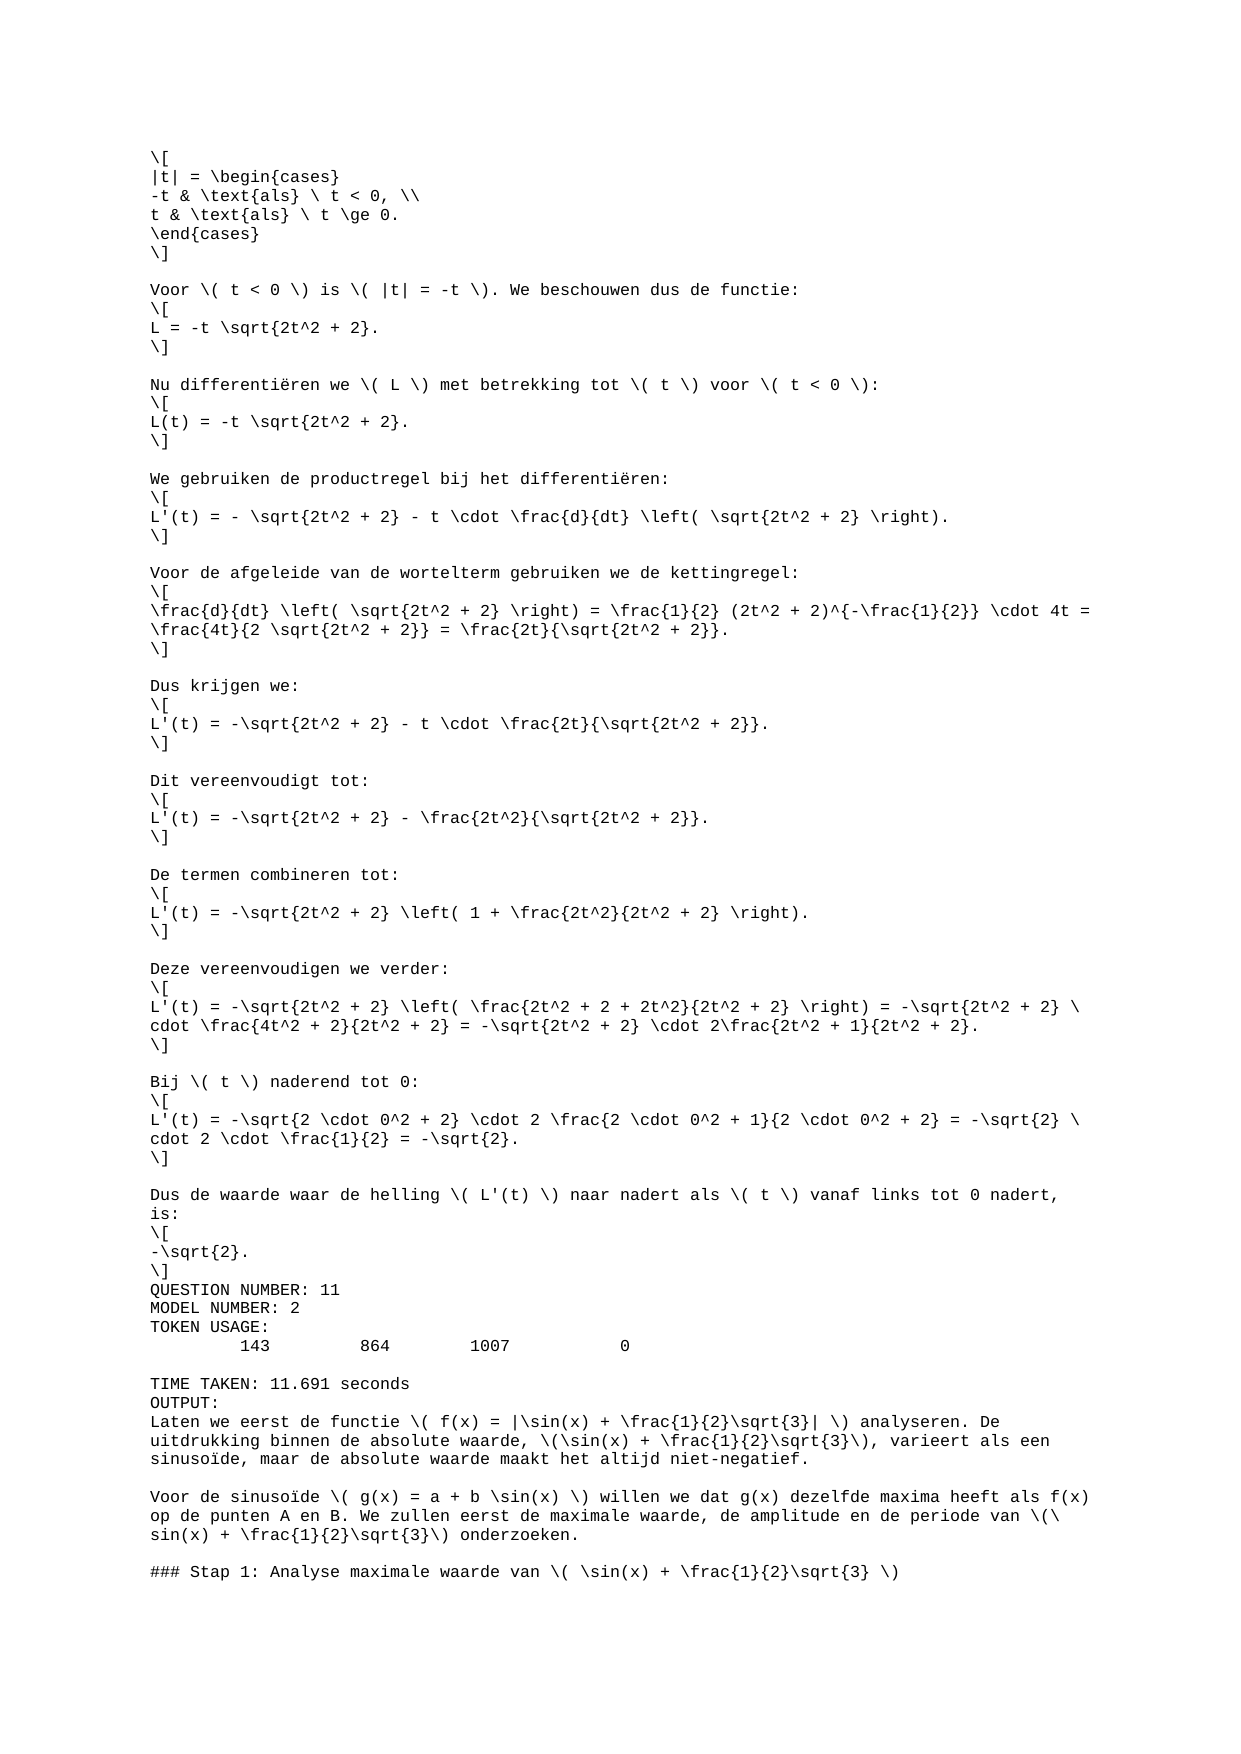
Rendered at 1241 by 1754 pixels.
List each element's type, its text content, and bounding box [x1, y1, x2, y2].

text L'(t) = -\sqrt{2t^2 + 2} - \frac{2t^2}{\sqrt{2t^2 + 2}}. [150, 810, 1090, 829]
text De termen combineren tot: [150, 866, 1090, 885]
text \[ [150, 150, 1090, 169]
text -t & \text{als} \ t < 0, \\ [150, 188, 1090, 207]
text \] [150, 527, 1090, 546]
text L'(t) = -\sqrt{2t^2 + 2} \left( \frac{2t^2 + 2 + 2t^2}{2t^2 + 2} \right) = -\sqrt{2t^2 + 2} \cdot \frac{4t^2 + 2}{2t^2 + 2} = -\sqrt{2t^2 + 2} \cdot 2\frac{2t^2 + 1}{2t^2 + 2}. [150, 998, 1090, 1036]
text \[ [150, 489, 1090, 508]
text Bij \( t \) naderend tot 0: [150, 1074, 1090, 1093]
text \[ [150, 979, 1090, 998]
text L(t) = -t \sqrt{2t^2 + 2}. [150, 414, 1090, 433]
text -\sqrt{2}. [150, 1243, 1090, 1262]
text \] [150, 338, 1090, 357]
text \end{cases} [150, 225, 1090, 244]
text Voor \( t < 0 \) is \( |t| = -t \). We beschouwen dus de functie: [150, 282, 1090, 301]
text \frac{d}{dt} \left( \sqrt{2t^2 + 2} \right) = \frac{1}{2} (2t^2 + 2)^{-\frac{1}{2}} \cdot 4t = \frac{4t}{2 \sqrt{2t^2 + 2}} = \frac{2t}{\sqrt{2t^2 + 2}}. [150, 602, 1090, 640]
text Dit vereenvoudigt tot: [150, 772, 1090, 791]
text \] [150, 1262, 1090, 1281]
text Dus de waarde waar de helling \( L'(t) \) naar nadert als \( t \) vanaf links tot 0 nadert, is: [150, 1187, 1090, 1225]
text Nu differentiëren we \( L \) met betrekking tot \( t \) voor \( t < 0 \): [150, 376, 1090, 395]
text \] [150, 433, 1090, 452]
text \] [150, 1036, 1090, 1055]
text \[ [150, 1225, 1090, 1243]
text \] [150, 1149, 1090, 1168]
text Laten we eerst de functie \( f(x) = |\sin(x) + \frac{1}{2}\sqrt{3}| \) analyseren. De uitdrukking binnen de absolute waarde, \(\sin(x) + \frac{1}{2}\sqrt{3}\), varieert als een sinusoïde, maar de absolute waarde maakt het altijd niet-negatief. [150, 1413, 1090, 1470]
text ### Stap 1: Analyse maximale waarde van \( \sin(x) + \frac{1}{2}\sqrt{3} \) [150, 1564, 1090, 1583]
text \[ [150, 301, 1090, 320]
text t & \text{als} \ t \ge 0. [150, 207, 1090, 225]
text Dus krijgen we: [150, 678, 1090, 697]
text QUESTION NUMBER: 11 [150, 1281, 1090, 1300]
text L'(t) = -\sqrt{2t^2 + 2} \left( 1 + \frac{2t^2}{2t^2 + 2} \right). [150, 904, 1090, 923]
text L'(t) = -\sqrt{2t^2 + 2} - t \cdot \frac{2t}{\sqrt{2t^2 + 2}}. [150, 716, 1090, 734]
text \[ [150, 697, 1090, 716]
text \[ [150, 791, 1090, 810]
text \] [150, 244, 1090, 263]
text 143 864 1007 0 [150, 1338, 1090, 1357]
text OUTPUT: [150, 1394, 1090, 1413]
text \[ [150, 885, 1090, 904]
text L'(t) = - \sqrt{2t^2 + 2} - t \cdot \frac{d}{dt} \left( \sqrt{2t^2 + 2} \right). [150, 508, 1090, 527]
text Voor de sinusoïde \( g(x) = a + b \sin(x) \) willen we dat g(x) dezelfde maxima heeft als f(x) op de punten A en B. We zullen eerst de maximale waarde, de amplitude en de periode van \(\sin(x) + \frac{1}{2}\sqrt{3}\) onderzoeken. [150, 1489, 1090, 1545]
text \[ [150, 1093, 1090, 1112]
text \] [150, 640, 1090, 659]
text Deze vereenvoudigen we verder: [150, 961, 1090, 979]
text \[ [150, 584, 1090, 602]
text Voor de afgeleide van de wortelterm gebruiken we de kettingregel: [150, 565, 1090, 584]
text We gebruiken de productregel bij het differentiëren: [150, 471, 1090, 489]
text MODEL NUMBER: 2 [150, 1300, 1090, 1319]
text L'(t) = -\sqrt{2 \cdot 0^2 + 2} \cdot 2 \frac{2 \cdot 0^2 + 1}{2 \cdot 0^2 + 2} = -\sqrt{2} \cdot 2 \cdot \frac{1}{2} = -\sqrt{2}. [150, 1112, 1090, 1149]
text \] [150, 923, 1090, 942]
text TOKEN USAGE: [150, 1319, 1090, 1338]
text TIME TAKEN: 11.691 seconds [150, 1376, 1090, 1394]
text \] [150, 734, 1090, 753]
text L = -t \sqrt{2t^2 + 2}. [150, 320, 1090, 338]
text |t| = \begin{cases} [150, 169, 1090, 188]
text \[ [150, 395, 1090, 414]
text \] [150, 829, 1090, 848]
